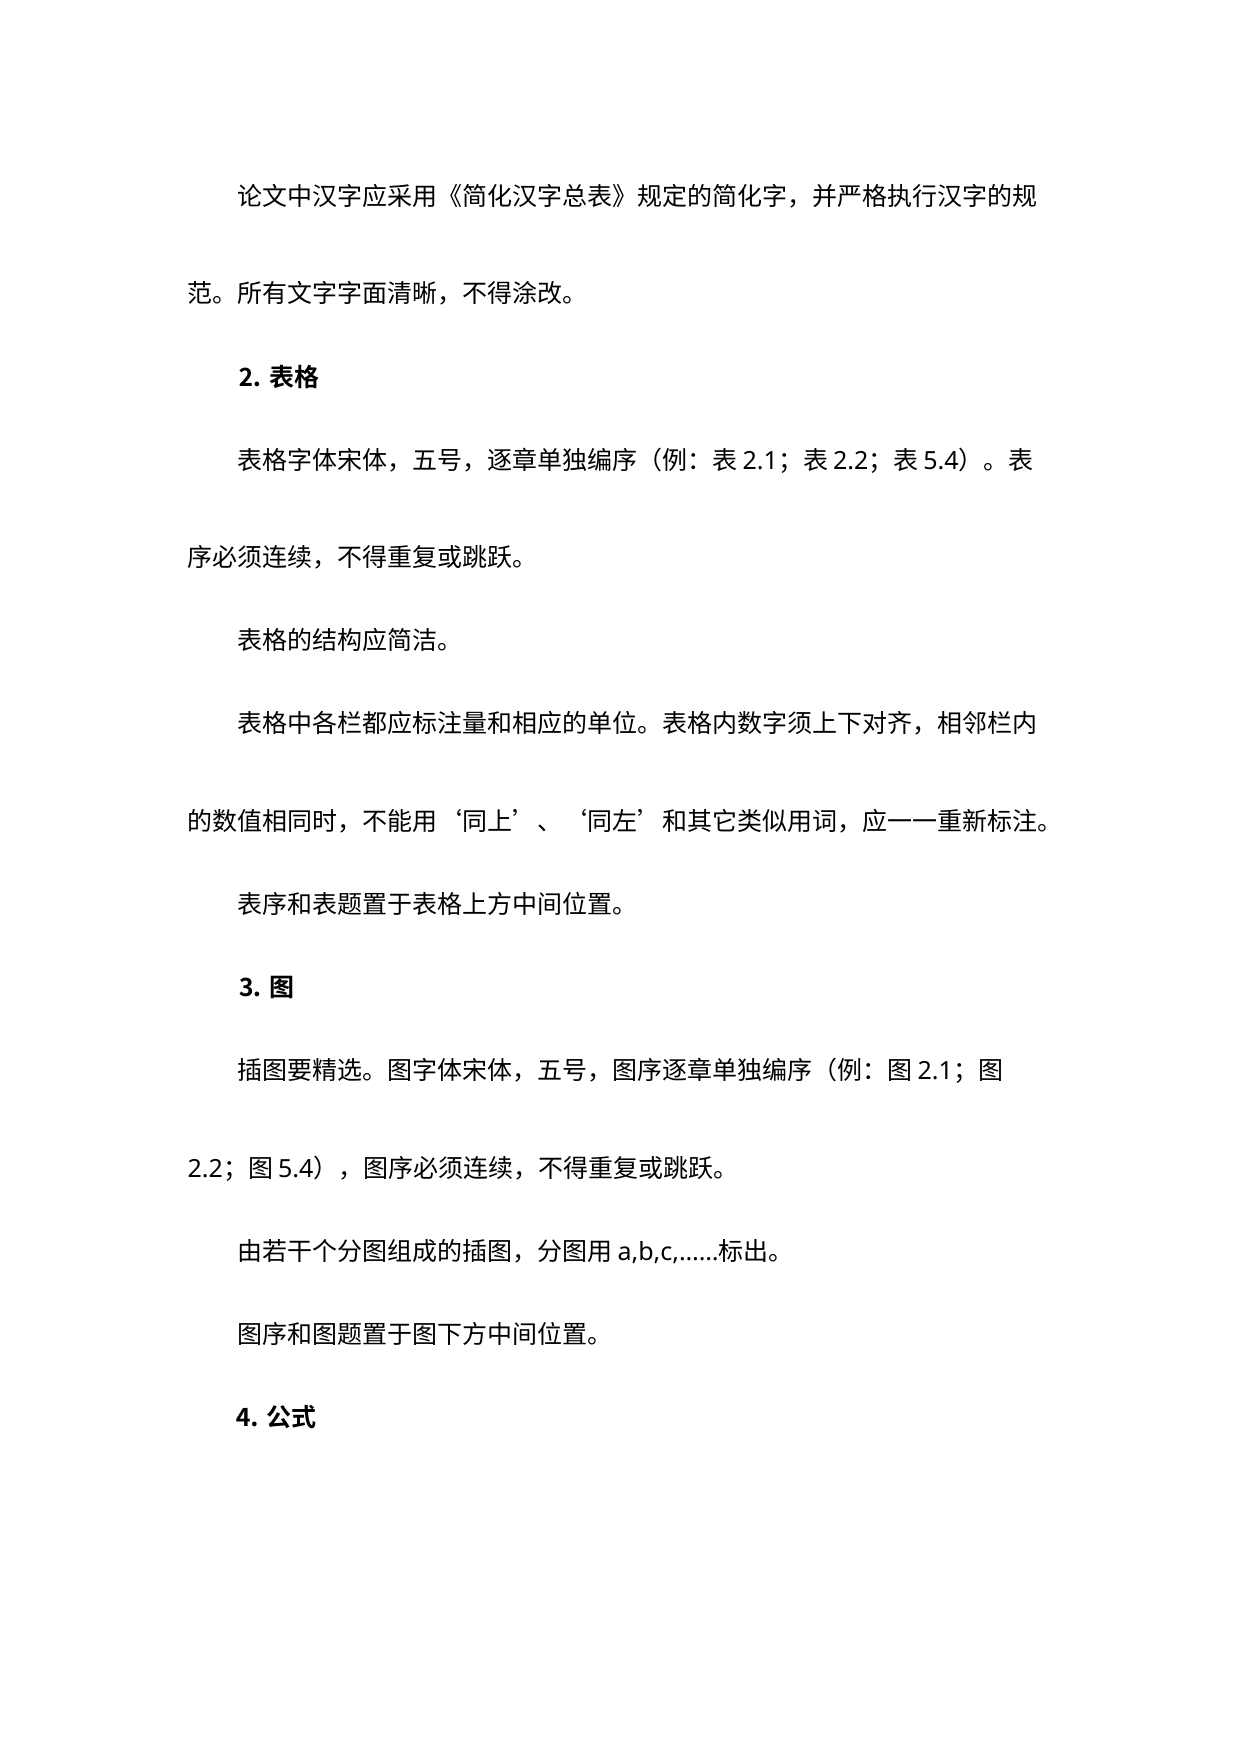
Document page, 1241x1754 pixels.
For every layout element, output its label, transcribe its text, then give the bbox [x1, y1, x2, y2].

text 表格字体宋体，五号，逐章单独编序（例：表2.1；表2.2；表5.4）。表序必须连续，不得重复或跳跃。 [187, 426, 1053, 588]
text 表格的结构应简洁。 [187, 606, 1053, 671]
text 图序和图题置于图下方中间位置。 [187, 1300, 1053, 1365]
text 表格中各栏都应标注量和相应的单位。表格内数字须上下对齐，相邻栏内的数值相同时，不能用‘同上’、‘同左’和其它类似用词，应一一重新标注。 [187, 689, 1053, 852]
text 插图要精选。图字体宋体，五号，图序逐章单独编序（例：图2.1；图2.2；图5.4），图序必须连续，不得重复或跳跃。 [187, 1036, 1053, 1199]
text ⒉ 表格 [187, 343, 1053, 408]
text 论文中汉字应采用《简化汉字总表》规定的简化字，并严格执行汉字的规范。所有文字字面清晰，不得涂改。 [187, 162, 1053, 324]
text 由若干个分图组成的插图，分图用a,b,c,……标出。 [187, 1217, 1053, 1282]
text ⒋ 公式 [234, 1383, 1053, 1448]
text ⒊ 图 [187, 953, 1053, 1018]
text 表序和表题置于表格上方中间位置。 [187, 870, 1053, 935]
